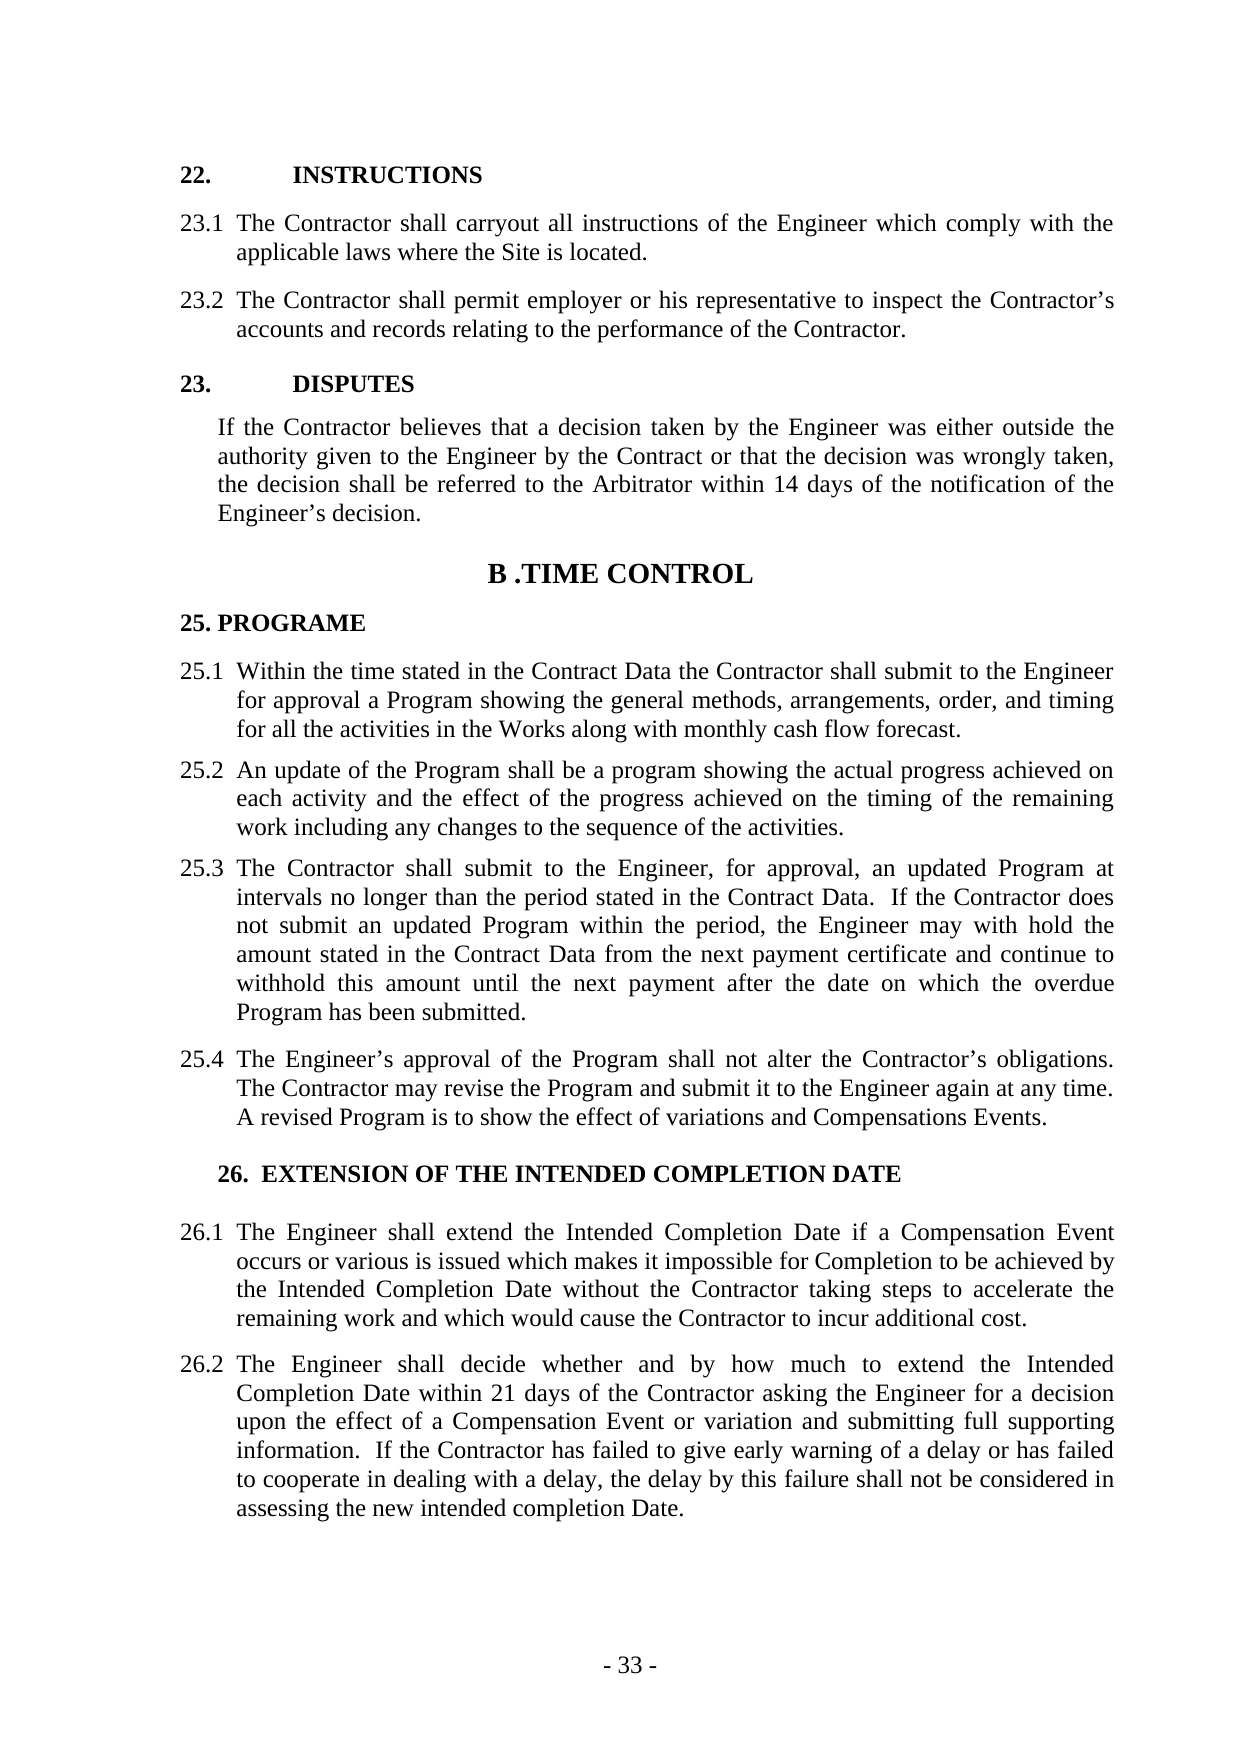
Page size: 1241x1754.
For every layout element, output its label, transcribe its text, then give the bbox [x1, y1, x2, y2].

text If the Contractor believes that a decision taken by the Engineer was either outside the authority given to the Engineer by the Contract or that the decision was wrongly taken, the decision shall be referred to the Arbitrator within 14 days of the notification of the Engineer’s decision. [217, 412, 1115, 527]
list The Engineer’s approval of the Program shall not alter the Contractor’s obligations. The Contractor may revise the Program and submit it to the Engineer again at any time. A revised Program is to show the effect of variations and Compensations Events. [180, 1044, 1115, 1131]
list DISPUTES [180, 369, 1115, 398]
list The Engineer shall decide whether and by how much to extend the Intended Completion Date within 21 days of the Contractor asking the Engineer for a decision upon the effect of a Compensation Event or variation and submitting full supporting information. If the Contractor has failed to give early warning of a delay or has failed to cooperate in dealing with a delay, the delay by this failure shall not be considered in assessing the new intended completion Date. [180, 1349, 1115, 1521]
subtitle B .TIME CONTROL [217, 556, 1115, 589]
list The Contractor shall permit employer or his representative to inspect the Contractor’s accounts and records relating to the performance of the Contractor. [180, 285, 1115, 342]
list The Contractor shall carryout all instructions of the Engineer which comply with the applicable laws where the Site is located. [180, 208, 1115, 266]
list The Contractor shall submit to the Engineer, for approval, an updated Program at intervals no longer than the period stated in the Contract Data. If the Contractor does not submit an updated Program within the period, the Engineer may with hold the amount stated in the Contract Data from the next payment certificate and continue to withhold this amount until the next payment after the date on which the overdue Program has been submitted. [180, 853, 1115, 1025]
list An update of the Program shall be a program showing the actual progress achieved on each activity and the effect of the progress achieved on the timing of the remaining work including any changes to the sequence of the activities. [180, 755, 1115, 841]
list Within the time stated in the Contract Data the Contractor shall submit to the Engineer for approval a Program showing the general methods, arrangements, order, and timing for all the activities in the Works along with monthly cash flow forecast. [180, 656, 1115, 743]
list INSTRUCTIONS [180, 160, 1115, 189]
text 26. EXTENSION OF THE INTENDED COMPLETION DATE [217, 1159, 1115, 1188]
list The Engineer shall extend the Intended Completion Date if a Compensation Event occurs or various is issued which makes it impossible for Completion to be achieved by the Intended Completion Date without the Contractor taking steps to accelerate the remaining work and which would cause the Contractor to incur additional cost. [180, 1217, 1115, 1332]
text 25. PROGRAME [180, 608, 1115, 637]
